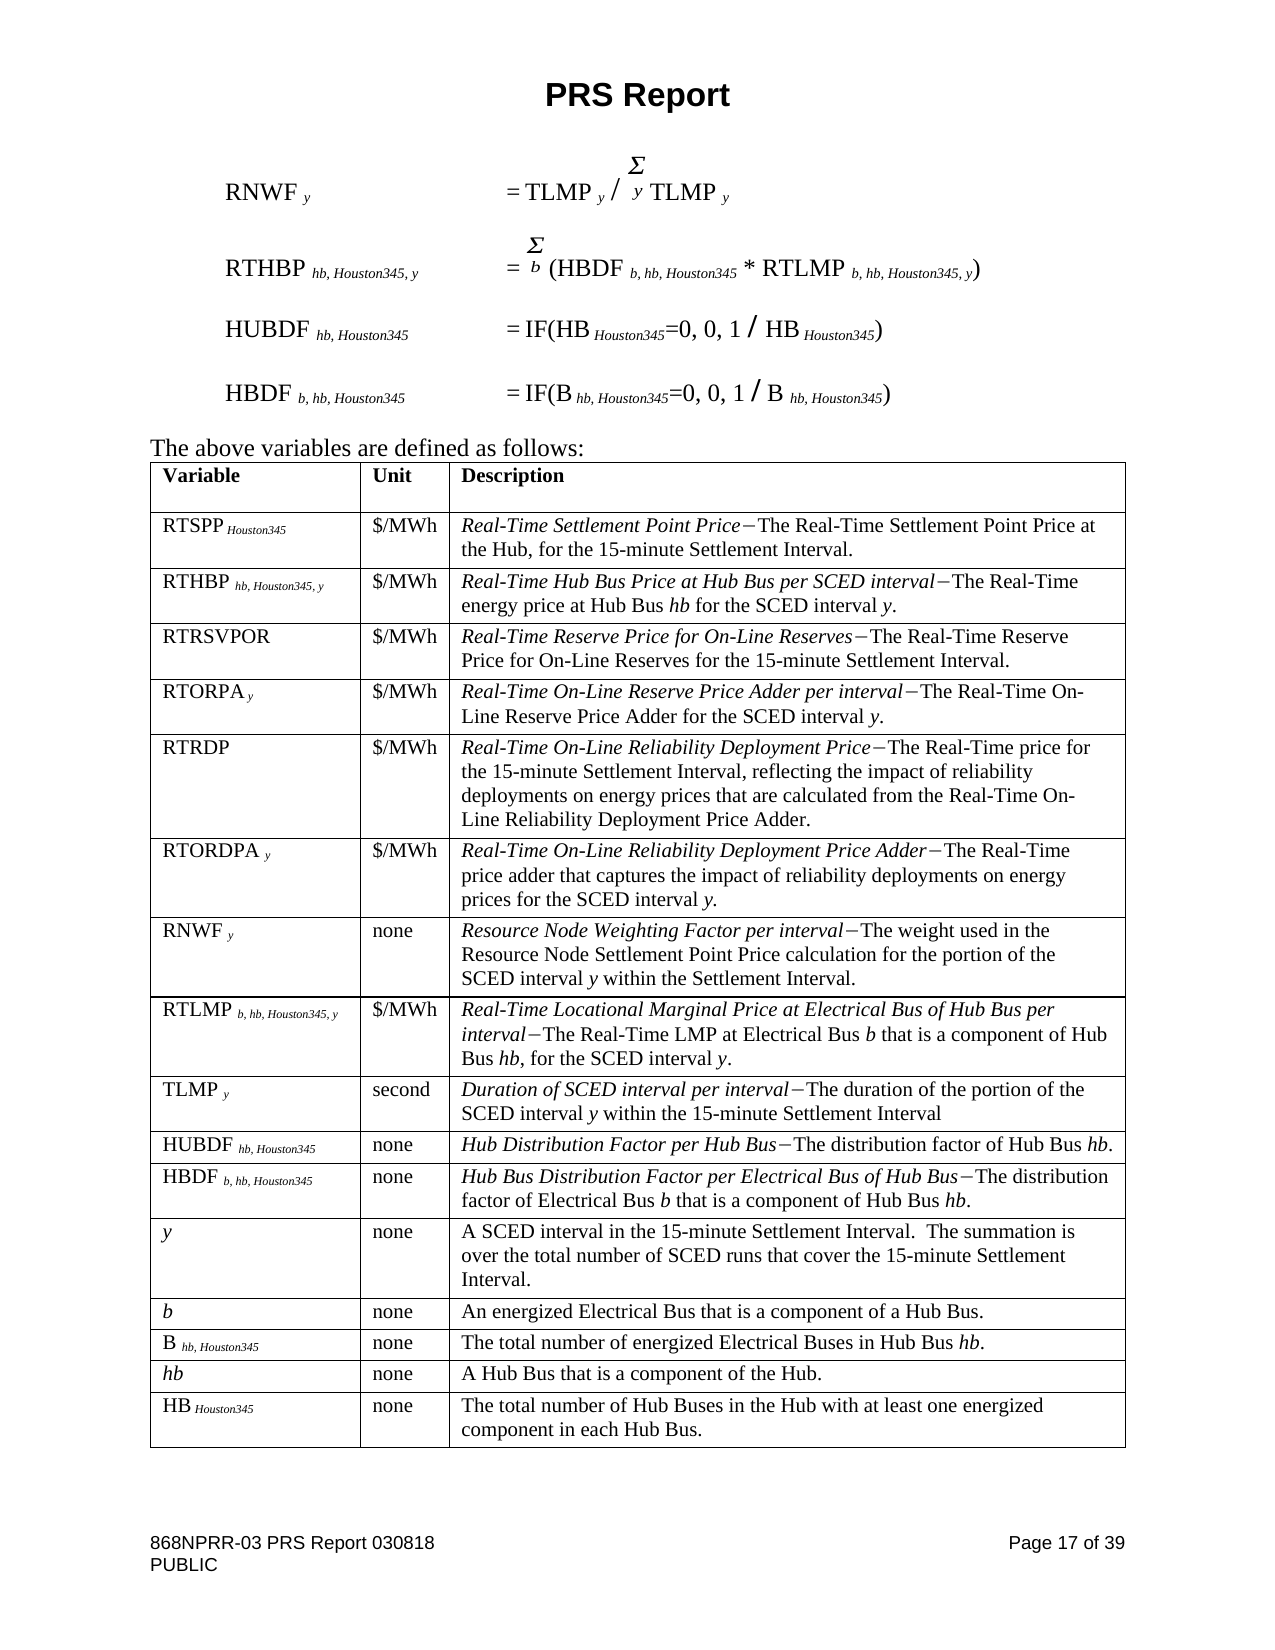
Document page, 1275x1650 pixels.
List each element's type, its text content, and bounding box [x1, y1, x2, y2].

table_cell RTRSVPOR [151, 624, 360, 678]
table_cell Real-Time Locational Marginal Price at Electrical Bus of Hub Bus per intervalThe Real-Time LMP at Electrical Bus b that is a component of Hub Bus hb, for the SCED interval y. [450, 998, 1125, 1076]
table_header Variable [151, 463, 360, 512]
table_cell none [361, 918, 449, 996]
table_cell RNWF y [151, 918, 360, 996]
table_header Unit [361, 463, 449, 512]
table_header Description [450, 463, 1125, 512]
table_cell hb [151, 1361, 360, 1392]
table_cell none [361, 1132, 449, 1163]
table_cell $/MWh [361, 839, 449, 917]
table_cell A SCED interval in the 15-minute Settlement Interval. The summation is over the total number of SCED runs that cover the 15-minute Settlement Interval. [450, 1219, 1125, 1297]
table_cell The total number of Hub Buses in the Hub with at least one energized component in each Hub Bus. [450, 1393, 1125, 1447]
text HUBDF hb, Houston345 = IF(HB Houston345=0, 0, 1 / HB Houston345) [225, 307, 1125, 345]
table_cell none [361, 1164, 449, 1218]
table_cell none [361, 1330, 449, 1360]
table_cell HUBDF hb, Houston345 [151, 1132, 360, 1163]
table_cell $/MWh [361, 735, 449, 837]
table_cell $/MWh [361, 998, 449, 1076]
table_cell B hb, Houston345 [151, 1330, 360, 1360]
table_cell Duration of SCED interval per intervalThe duration of the portion of the SCED interval y within the 15-minute Settlement Interval [450, 1077, 1125, 1131]
table_cell RTRDP [151, 735, 360, 837]
table_cell $/MWh [361, 569, 449, 623]
table_cell TLMP y [151, 1077, 360, 1131]
table_cell second [361, 1077, 449, 1131]
table_cell Real-Time Hub Bus Price at Hub Bus per SCED intervalThe Real-Time energy price at Hub Bus hb for the SCED interval y. [450, 569, 1125, 623]
table_cell Real-Time Reserve Price for On-Line ReservesThe Real-Time Reserve Price for On-Line Reserves for the 15-minute Settlement Interval. [450, 624, 1125, 678]
table_cell Real-Time On-Line Reliability Deployment PriceThe Real-Time price for the 15-minute Settlement Interval, reflecting the impact of reliability deployments on energy prices that are calculated from the Real-Time On-Line Reliability Deployment Price Adder. [450, 735, 1125, 837]
table_cell Hub Bus Distribution Factor per Electrical Bus of Hub BusThe distribution factor of Electrical Bus b that is a component of Hub Bus hb. [450, 1164, 1125, 1218]
table_cell none [361, 1361, 449, 1392]
table_cell Real-Time On-Line Reserve Price Adder per intervalThe Real-Time On-Line Reserve Price Adder for the SCED interval y. [450, 680, 1125, 734]
table_cell RTHBP hb, Houston345, y [151, 569, 360, 623]
table_cell $/MWh [361, 624, 449, 678]
table_cell none [361, 1393, 449, 1447]
table_cell RTSPP Houston345 [151, 513, 360, 568]
table_cell b [151, 1299, 360, 1329]
table_cell none [361, 1219, 449, 1297]
table_cell Real-Time On-Line Reliability Deployment Price AdderThe Real-Time price adder that captures the impact of reliability deployments on energy prices for the SCED interval y. [450, 839, 1125, 917]
table_cell HB Houston345 [151, 1393, 360, 1447]
table_cell Hub Distribution Factor per Hub BusThe distribution factor of Hub Bus hb. [450, 1132, 1125, 1163]
table_cell RTORDPA y [151, 839, 360, 917]
text The above variables are defined as follows: [150, 433, 1125, 462]
table_cell y [151, 1219, 360, 1297]
text RNWF y = TLMP y / TLMP y [225, 152, 1125, 207]
table_cell HBDF b, hb, Houston345 [151, 1164, 360, 1218]
table_cell Resource Node Weighting Factor per intervalThe weight used in the Resource Node Settlement Point Price calculation for the portion of the SCED interval y within the Settlement Interval. [450, 918, 1125, 996]
table_cell $/MWh [361, 513, 449, 568]
text HBDF b, hb, Houston345 = IF(B hb, Houston345=0, 0, 1 / B hb, Houston345) [225, 370, 1125, 408]
table_cell An energized Electrical Bus that is a component of a Hub Bus. [450, 1299, 1125, 1329]
table_cell Real-Time Settlement Point PriceThe Real-Time Settlement Point Price at the Hub, for the 15-minute Settlement Interval. [450, 513, 1125, 568]
table_cell $/MWh [361, 680, 449, 734]
table_cell RTORPA y [151, 680, 360, 734]
table_cell A Hub Bus that is a component of the Hub. [450, 1361, 1125, 1392]
text RTHBP hb, Houston345, y = (HBDF b, hb, Houston345 * RTLMP b, hb, Houston345, y) [225, 232, 1125, 282]
table_cell none [361, 1299, 449, 1329]
table_cell RTLMP b, hb, Houston345, y [151, 998, 360, 1076]
table_cell The total number of energized Electrical Buses in Hub Bus hb. [450, 1330, 1125, 1360]
